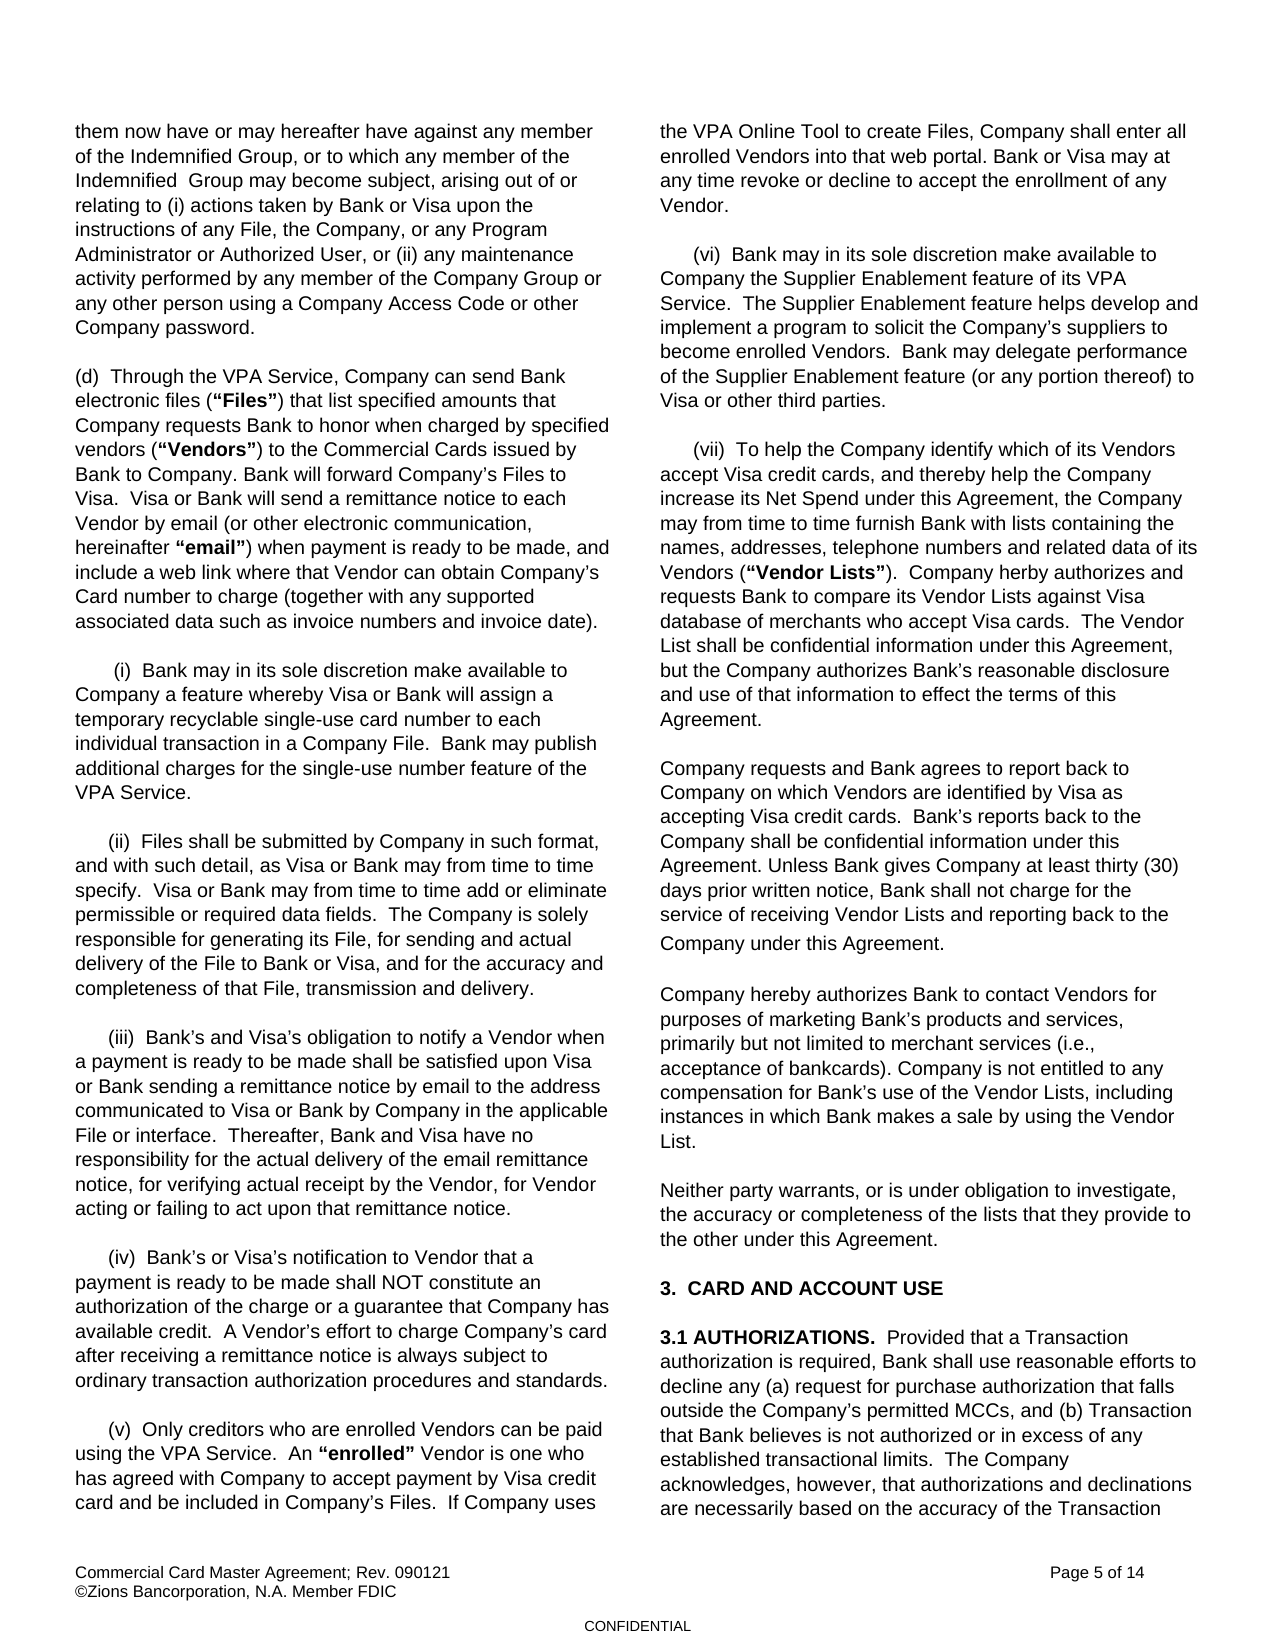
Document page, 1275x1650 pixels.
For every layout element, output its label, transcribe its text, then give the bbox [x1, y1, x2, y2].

text Company hereby authorizes Bank to contact Vendors for purposes of marketing Bank’s products and services, primarily but not limited to merchant services (i.e., acceptance of bankcards). Company is not entitled to any compensation for Bank’s use of the Vendor Lists, including instances in which Bank makes a sale by using the Vendor List. [660, 983, 1200, 1152]
text 3. CARD AND ACCOUNT USE [660, 1277, 1200, 1299]
text Company requests and Bank agrees to report back to Company on which Vendors are identified by Visa as accepting Visa credit cards. Bank’s reports back to the Company shall be confidential information under this Agreement. Unless Bank gives Company at least thirty (30) days prior written notice, Bank shall not charge for the service of receiving Vendor Lists and reporting back to the Company under this Agreement. [660, 756, 1200, 956]
text (d) Through the VPA Service, Company can send Bank electronic files (“Files”) that list specified amounts that Company requests Bank to honor when charged by specified vendors (“Vendors”) to the Commercial Cards issued by Bank to Company. Bank will forward Company’s Files to Visa. Visa or Bank will send a remittance notice to each Vendor by email (or other electronic communication, hereinafter “email”) when payment is ready to be made, and include a web link where that Vendor can obtain Company’s Card number to charge (together with any supported associated data such as invoice numbers and invoice date). [75, 365, 615, 632]
text Neither party warrants, or is under obligation to investigate, the accuracy or completeness of the lists that they provide to the other under this Agreement. [660, 1179, 1200, 1250]
text (iii) Bank’s and Visa’s obligation to notify a Vendor when a payment is ready to be made shall be satisfied upon Visa or Bank sending a remittance notice by email to the address communicated to Visa or Bank by Company in the applicable File or interface. Thereafter, Bank and Visa have no responsibility for the actual delivery of the email remittance notice, for verifying actual receipt by the Vendor, for Vendor acting or failing to act upon that remittance notice. [75, 1026, 615, 1220]
text (vii) To help the Company identify which of its Vendors accept Visa credit cards, and thereby help the Company increase its Net Spend under this Agreement, the Company may from time to time furnish Bank with lists containing the names, addresses, telephone numbers and related data of its Vendors (“Vendor Lists”). Company herby authorizes and requests Bank to compare its Vendor Lists against Visa database of merchants who accept Visa cards. The Vendor List shall be confidential information under this Agreement, but the Company authorizes Bank’s reasonable disclosure and use of that information to effect the terms of this Agreement. [660, 438, 1200, 730]
text (ii) Files shall be submitted by Company in such format, and with such detail, as Visa or Bank may from time to time specify. Visa or Bank may from time to time add or eliminate permissible or required data fields. The Company is solely responsible for generating its File, for sending and actual delivery of the File to Bank or Visa, and for the accuracy and completeness of that File, transmission and delivery. [75, 830, 615, 999]
text (v) Only creditors who are enrolled Vendors can be paid using the VPA Service. An “enrolled” Vendor is one who has agreed with Company to accept payment by Visa credit card and be included in Company’s Files. If Company uses the VPA Online Tool to create Files, Company shall enter all enrolled Vendors into that web portal. Bank or Visa may at any time revoke or decline to accept the enrollment of any Vendor. [660, 120, 1200, 216]
text (i) Bank may in its sole discretion make available to Company a feature whereby Visa or Bank will assign a temporary recyclable single-use card number to each individual transaction in a Company File. Bank may publish additional charges for the single-use number feature of the VPA Service. [75, 658, 615, 804]
text (iv) Bank’s or Visa’s notification to Vendor that a payment is ready to be made shall NOT constitute an authorization of the charge or a guarantee that Company has available credit. A Vendor’s effort to charge Company’s card after receiving a remittance notice is always subject to ordinary transaction authorization procedures and standards. [75, 1246, 615, 1391]
text (vi) Bank may in its sole discretion make available to Company the Supplier Enablement feature of its VPA Service. The Supplier Enablement feature helps develop and implement a program to solicit the Company’s suppliers to become enrolled Vendors. Bank may delegate performance of the Supplier Enablement feature (or any portion thereof) to Visa or other third parties. [660, 242, 1200, 412]
text (v) Only creditors who are enrolled Vendors can be paid using the VPA Service. An “enrolled” Vendor is one who has agreed with Company to accept payment by Visa credit card and be included in Company’s Files. If Company uses the VPA Online Tool to create Files, Company shall enter all enrolled Vendors into that web portal. Bank or Visa may at any time revoke or decline to accept the enrollment of any Vendor. [75, 1417, 615, 1513]
